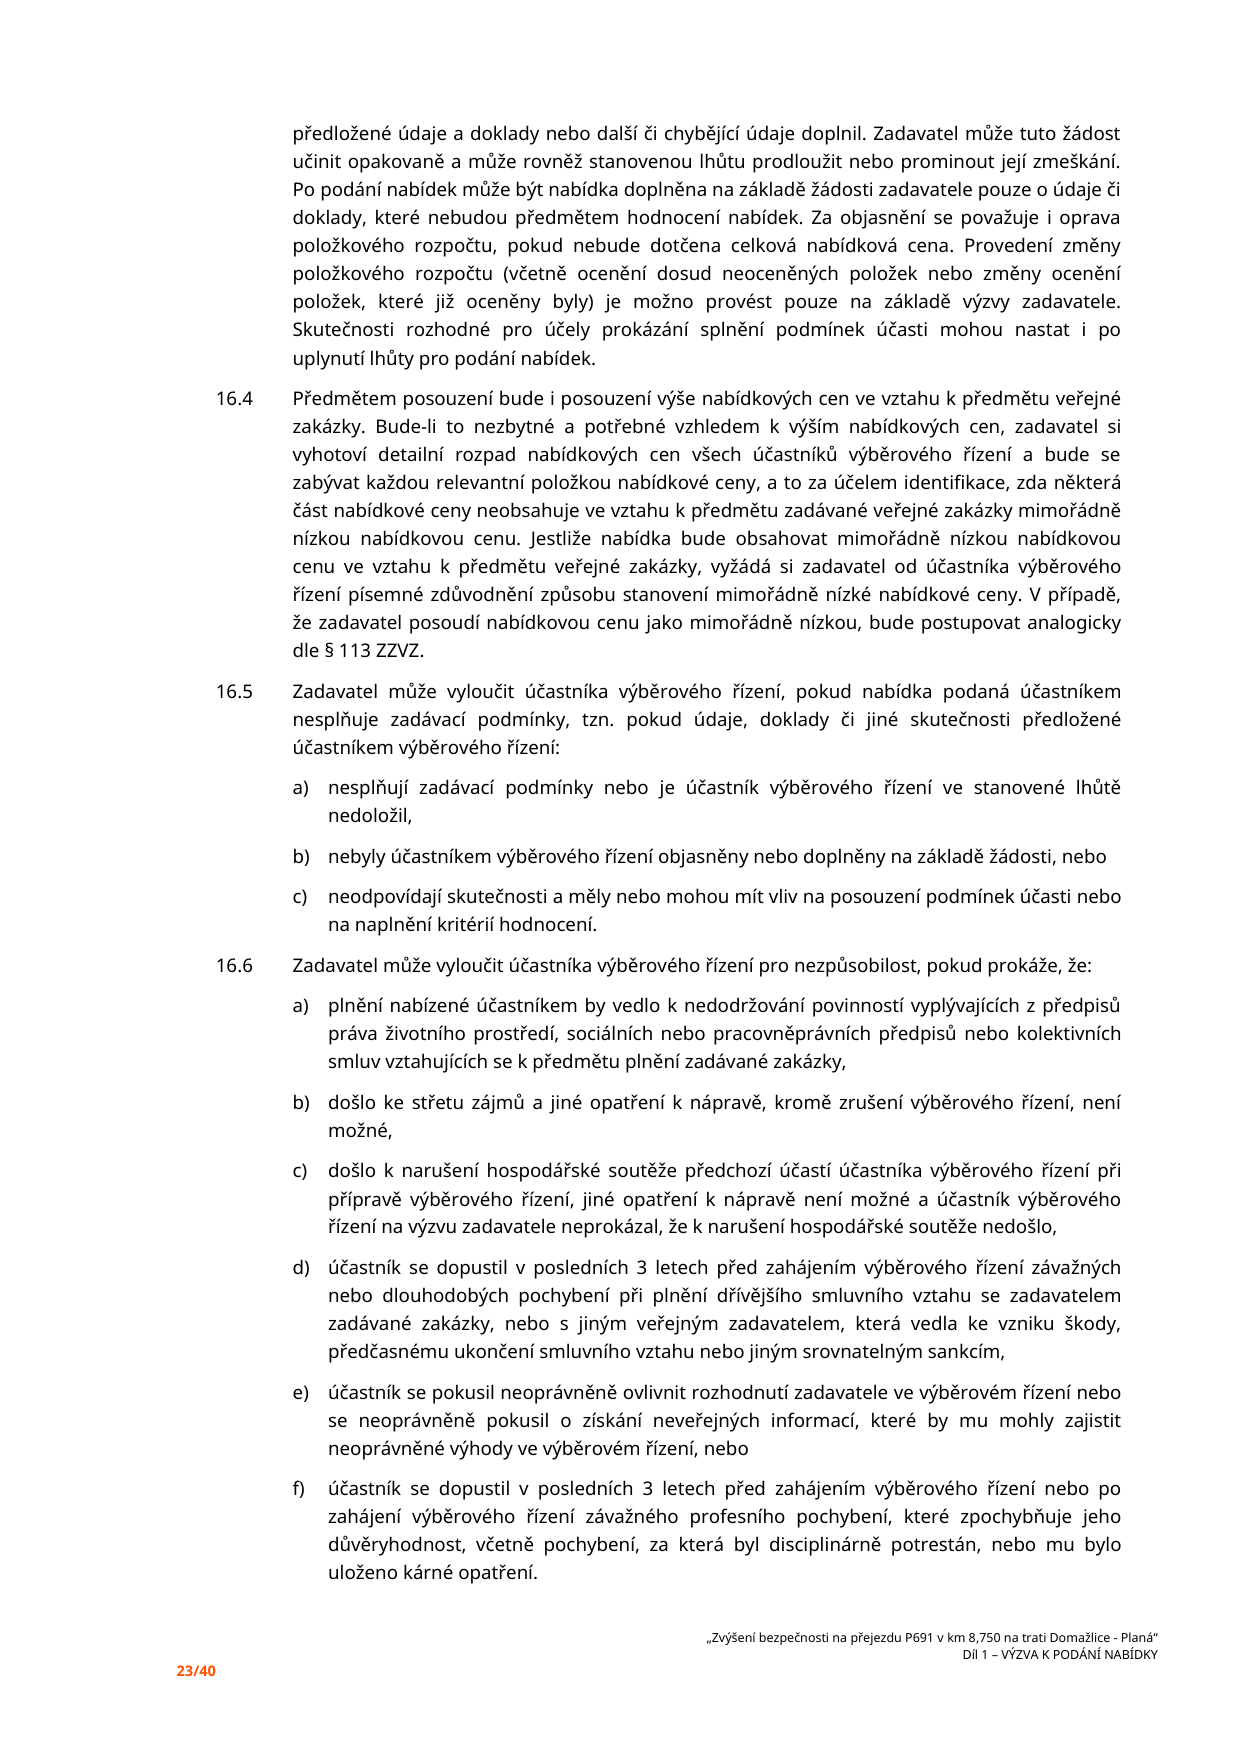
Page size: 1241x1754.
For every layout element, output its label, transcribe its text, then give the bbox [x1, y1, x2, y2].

list nesplňují zadávací podmínky nebo je účastník výběrového řízení ve stanovené lhůtě nedoložil, [292, 774, 1122, 828]
text Zadavatel může vyloučit účastníka výběrového řízení pro nezpůsobilost, pokud prokáže, že: [216, 952, 1122, 978]
list účastník se dopustil v posledních 3 letech před zahájením výběrového řízení závažných nebo dlouhodobých pochybení při plnění dřívějšího smluvního vztahu se zadavatelem zadávané zakázky, nebo s jiným veřejným zadavatelem, která vedla ke vzniku škody, předčasnému ukončení smluvního vztahu nebo jiným srovnatelným sankcím, [292, 1254, 1122, 1364]
list nebyly účastníkem výběrového řízení objasněny nebo doplněny na základě žádosti, nebo [292, 843, 1122, 869]
list neodpovídají skutečnosti a měly nebo mohou mít vliv na posouzení podmínek účasti nebo na naplnění kritérií hodnocení. [292, 884, 1122, 937]
list došlo ke střetu zájmů a jiné opatření k nápravě, kromě zrušení výběrového řízení, není možné, [292, 1089, 1122, 1143]
text Zadavatel může vyloučit účastníka výběrového řízení, pokud nabídka podaná účastníkem nesplňuje zadávací podmínky, tzn. pokud údaje, doklady či jiné skutečnosti předložené účastníkem výběrového řízení: [216, 678, 1122, 759]
list účastník se dopustil v posledních 3 letech před zahájením výběrového řízení nebo po zahájení výběrového řízení závažného profesního pochybení, které zpochybňuje jeho důvěryhodnost, včetně pochybení, za která byl disciplinárně potrestán, nebo mu bylo uloženo kárné opatření. [292, 1476, 1122, 1585]
list plnění nabízené účastníkem by vedlo k nedodržování povinností vyplývajících z předpisů práva životního prostředí, sociálních nebo pracovněprávních předpisů nebo kolektivních smluv vztahujících se k předmětu plnění zadávané zakázky, [292, 993, 1122, 1074]
list účastník se pokusil neoprávněně ovlivnit rozhodnutí zadavatele ve výběrovém řízení nebo se neoprávněně pokusil o získání neveřejných informací, které by mu mohly zajistit neoprávněné výhody ve výběrovém řízení, nebo [292, 1379, 1122, 1461]
list došlo k narušení hospodářské soutěže předchozí účastí účastníka výběrového řízení při přípravě výběrového řízení, jiné opatření k nápravě není možné a účastník výběrového řízení na výzvu zadavatele neprokázal, že k narušení hospodářské soutěže nedošlo, [292, 1158, 1122, 1239]
text Předmětem posouzení bude i posouzení výše nabídkových cen ve vztahu k předmětu veřejné zakázky. Bude-li to nezbytné a potřebné vzhledem k výším nabídkových cen, zadavatel si vyhotoví detailní rozpad nabídkových cen všech účastníků výběrového řízení a bude se zabývat každou relevantní položkou nabídkové ceny, a to za účelem identifikace, zda některá část nabídkové ceny neobsahuje ve vztahu k předmětu zadávané veřejné zakázky mimořádně nízkou nabídkovou cenu. Jestliže nabídka bude obsahovat mimořádně nízkou nabídkovou cenu ve vztahu k předmětu veřejné zakázky, vyžádá si zadavatel od účastníka výběrového řízení písemné zdůvodnění způsobu stanovení mimořádně nízké nabídkové ceny. V případě, že zadavatel posoudí nabídkovou cenu jako mimořádně nízkou, bude postupovat analogicky dle § 113 ZZVZ. [216, 385, 1122, 663]
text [216, 121, 1122, 370]
